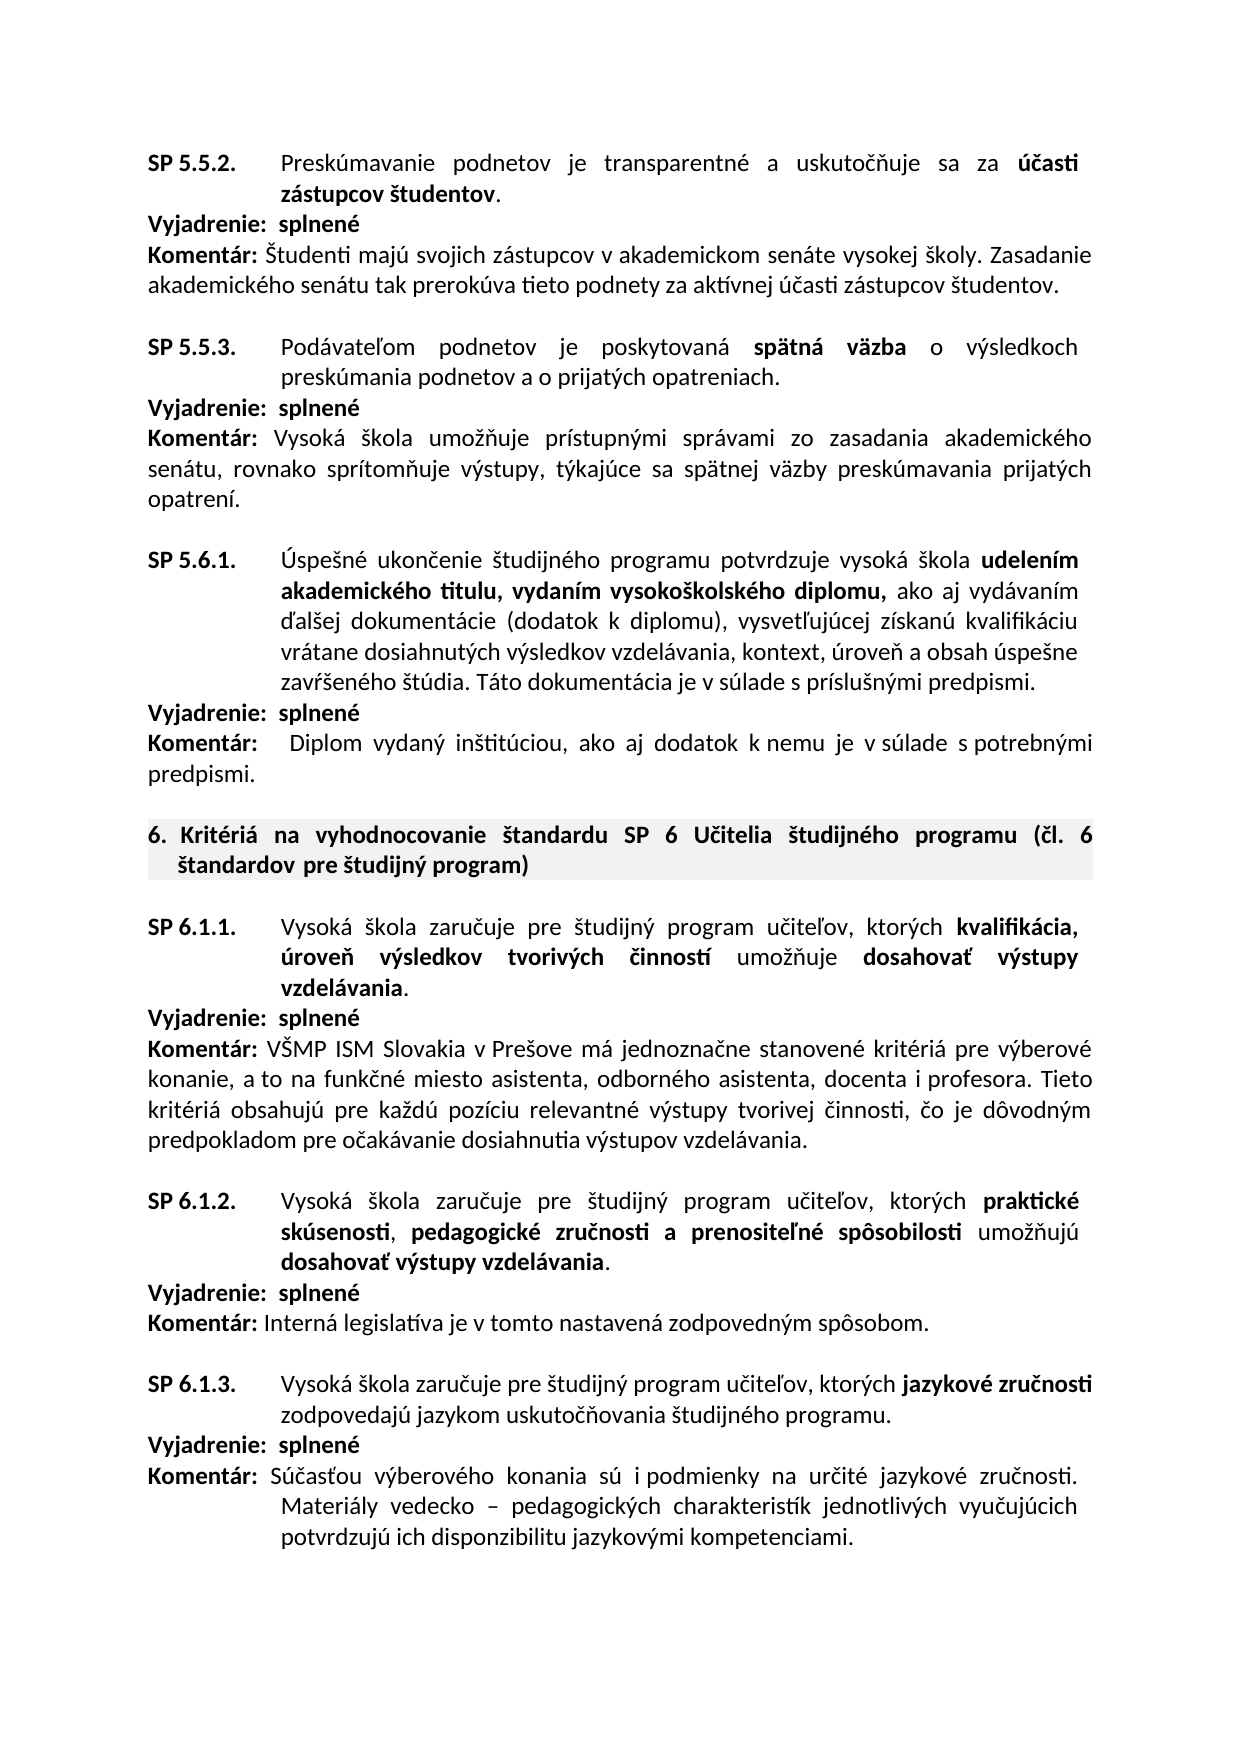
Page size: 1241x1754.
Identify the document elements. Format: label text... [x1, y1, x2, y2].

text SP 5.6.1. Úspešné ukončenie študijného programu potvrdzuje vysoká škola udelením akademického titulu, vydaním vysokoškolského diplomu, ako aj vydávaním ďalšej dokumentácie (dodatok k diplomu), vysvetľujúcej získanú kvalifikáciu vrátane dosiahnutých výsledkov vzdelávania, kontext, úroveň a obsah úspešne zavŕšeného štúdia. Táto dokumentácia je v súlade s príslušnými predpismi. [148, 544, 1079, 697]
text Vyjadrenie: [148, 392, 1078, 422]
text Vyjadrenie: [148, 1002, 1078, 1033]
text Komentár: Interná legislatíva je v tomto nastavená zodpovedným spôsobom. [148, 1307, 1079, 1338]
text SP 6.1.1. Vysoká škola zaručuje pre študijný program učiteľov, ktorých kvalifikácia, úroveň výsledkov tvorivých činností umožňuje dosahovať výstupy vzdelávania. [148, 911, 1078, 1002]
text SP 6.1.3. Vysoká škola zaručuje pre študijný program učiteľov, ktorých jazykové zručnosti zodpovedajú jazykom uskutočňovania študijného programu. [148, 1368, 1093, 1429]
text Komentár: Súčasťou výberového konania sú i podmienky na určité jazykové zručnosti. Materiály vedecko – pedagogických charakteristík jednotlivých vyučujúcich potvrdzujú ich disponzibilitu jazykovými kompetenciami. [148, 1460, 1078, 1552]
text Komentár: Diplom vydaný inštitúciou, ako aj dodatok k nemu je v súlade s potrebnými predpismi. [148, 727, 1093, 788]
text Vyjadrenie: [148, 1429, 1078, 1460]
text SP 5.5.3. Podávateľom podnetov je poskytovaná spätná väzba o výsledkoch preskúmania podnetov a o prijatých opatreniach. [148, 331, 1078, 392]
text Vyjadrenie: [148, 697, 1078, 727]
text Komentár: Vysoká škola umožňuje prístupnými správami zo zasadania akademického senátu, rovnako sprítomňuje výstupy, týkajúce sa spätnej väzby preskúmavania prijatých opatrení. [148, 422, 1093, 514]
text SP 5.5.2. Preskúmavanie podnetov je transparentné a uskutočňuje sa za účasti zástupcov študentov. [148, 148, 1078, 209]
text Vyjadrenie: [148, 1277, 1078, 1307]
text Vyjadrenie: [148, 209, 1078, 239]
text SP 6.1.2. Vysoká škola zaručuje pre študijný program učiteľov, ktorých praktické skúsenosti, pedagogické zručnosti a prenositeľné spôsobilosti umožňujú dosahovať výstupy vzdelávania. [148, 1185, 1079, 1277]
text Komentár: VŠMP ISM Slovakia v Prešove má jednoznačne stanovené kritériá pre výberové konanie, a to na funkčné miesto asistenta, odborného asistenta, docenta i profesora. Tieto kritériá obsahujú pre každú pozíciu relevantné výstupy tvorivej činnosti, čo je dôvodným predpokladom pre očakávanie dosiahnutia výstupov vzdelávania. [148, 1033, 1093, 1155]
text Komentár: Študenti majú svojich zástupcov v akademickom senáte vysokej školy. Zasadanie akademického senátu tak prerokúva tieto podnety za aktívnej účasti zástupcov študentov. [148, 239, 1093, 300]
text 6. Kritériá na vyhodnocovanie štandardu SP 6 Učitelia študijného programu (čl. 6 štandardov pre študijný program) [148, 819, 1093, 880]
